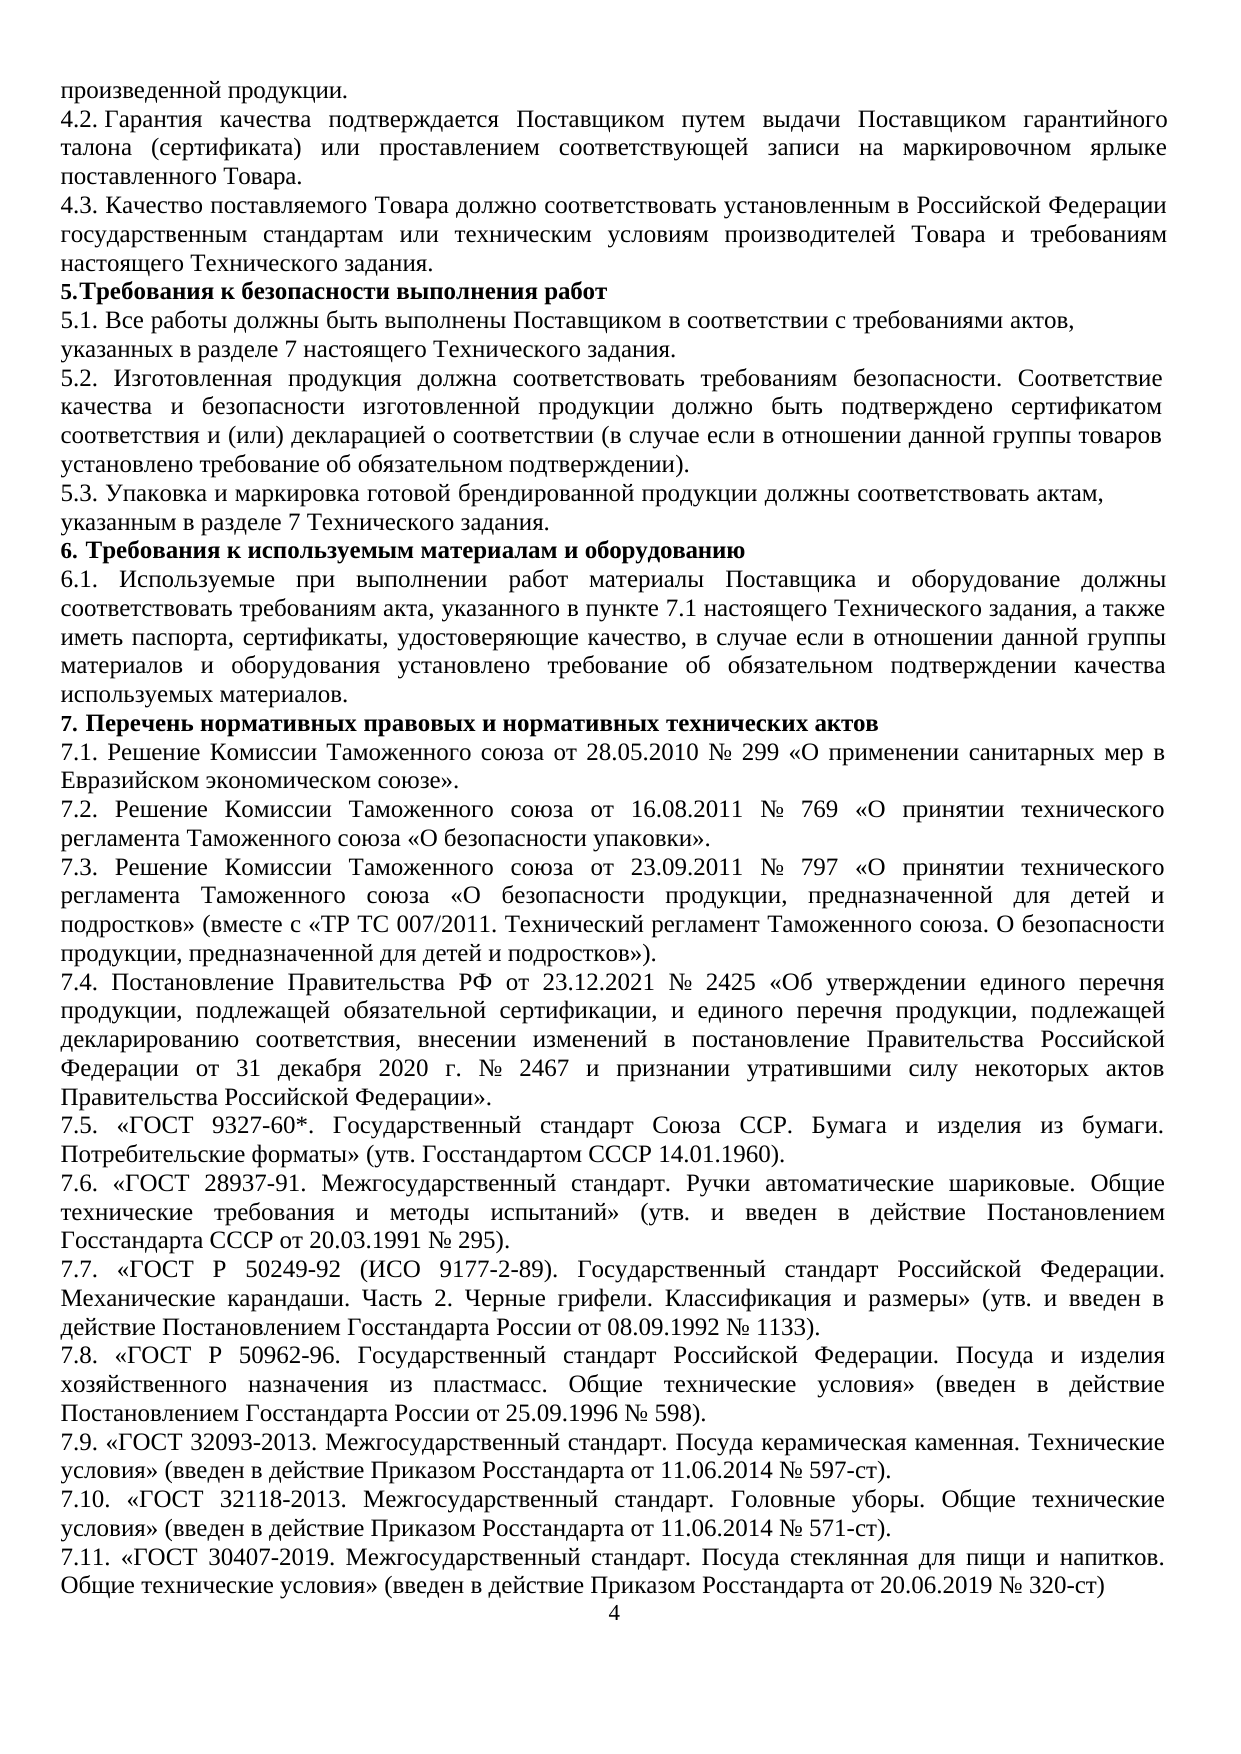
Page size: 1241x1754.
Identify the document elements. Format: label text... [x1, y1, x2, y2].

list «ГОСТ Р 50962-96. Государственный стандарт Российской Федерации. Посуда и изделия хозяйственного назначения из пластмасс. Общие технические условия» (введен в действие Постановлением Госстандарта России от 25.09.1996 № 598). [60, 1341, 1166, 1427]
list Решение Комиссии Таможенного союза от 23.09.2011 № 797 «О принятии технического регламента Таможенного союза «О безопасности продукции, предназначенной для детей и подростков» (вместе с «ТР ТС 007/2011. Технический регламент Таможенного союза. О безопасности продукции, предназначенной для детей и подростков»). [60, 852, 1166, 967]
list Изготовленная продукция должна соответствовать требованиям безопасности. Соответствие качества и безопасности изготовленной продукции должно быть подтверждено сертификатом соответствия и (или) декларацией о соответствии (в случае если в отношении данной группы товаров установлено требование об обязательном подтверждении). [60, 363, 1163, 478]
list Перечень нормативных правовых и нормативных технических актов [60, 708, 1194, 737]
list Гарантия качества подтверждается Поставщиком путем выдачи Поставщиком гарантийного талона (сертификата) или проставлением соответствующей записи на маркировочном ярлыке поставленного Товара. [60, 104, 1168, 190]
list «ГОСТ 32118-2013. Межгосударственный стандарт. Головные уборы. Общие технические условия» (введен в действие Приказом Росстандарта от 11.06.2014 № 571-ст). [60, 1484, 1166, 1542]
list Требования к безопасности выполнения работ [60, 276, 1194, 305]
list Упаковка и маркировка готовой брендированной продукции должны соответствовать актам, указанным в разделе 7 Технического задания. [60, 478, 1105, 535]
list Требования к используемым материалам и оборудованию [60, 536, 1194, 564]
list «ГОСТ 9327-60*. Государственный стандарт Союза ССР. Бумага и изделия из бумаги. Потребительские форматы» (утв. Госстандартом СССР 14.01.1960). [60, 1111, 1166, 1168]
list Решение Комиссии Таможенного союза от 28.05.2010 № 299 «О применении санитарных мер в Евразийском экономическом союзе». [60, 737, 1166, 794]
list «ГОСТ 28937-91. Межгосударственный стандарт. Ручки автоматические шариковые. Общие технические требования и методы испытаний» (утв. и введен в действие Постановлением Госстандарта СССР от 20.03.1991 № 295). [60, 1168, 1166, 1254]
list Постановление Правительства РФ от 23.12.2021 № 2425 «Об утверждении единого перечня продукции, подлежащей обязательной сертификации, и единого перечня продукции, подлежащей декларированию соответствия, внесении изменений в постановление Правительства Российской Федерации от 31 декабря 2020 г. № 2467 и признании утратившими силу некоторых актов Правительства Российской Федерации». [60, 967, 1166, 1111]
list «ГОСТ Р 50249-92 (ИСО 9177-2-89). Государственный стандарт Российской Федерации. Механические карандаши. Часть 2. Черные грифели. Классификация и размеры» (утв. и введен в действие Постановлением Госстандарта России от 08.09.1992 № 1133). [60, 1254, 1166, 1341]
list «ГОСТ 30407-2019. Межгосударственный стандарт. Посуда стеклянная для пищи и напитков. Общие технические условия» (введен в действие Приказом Росстандарта от 20.06.2019 № 320-ст) [60, 1542, 1166, 1599]
list Используемые при выполнении работ материалы Поставщика и оборудование должны соответствовать требованиям акта, указанного в пункте 7.1 настоящего Технического задания, а также иметь паспорта, сертификаты, удостоверяющие качество, в случае если в отношении данной группы материалов и оборудования установлено требование об обязательном подтверждении качества используемых материалов. [60, 564, 1167, 708]
list Качество поставляемого Товара должно соответствовать установленным в Российской Федерации государственным стандартам или техническим условиям производителей Товара и требованиям настоящего Технического задания. [60, 190, 1168, 276]
list «ГОСТ 32093-2013. Межгосударственный стандарт. Посуда керамическая каменная. Технические условия» (введен в действие Приказом Росстандарта от 11.06.2014 № 597-ст). [60, 1427, 1166, 1484]
text произведенной продукции. [60, 75, 1194, 104]
list Решение Комиссии Таможенного союза от 16.08.2011 № 769 «О принятии технического регламента Таможенного союза «О безопасности упаковки». [60, 794, 1166, 852]
list Все работы должны быть выполнены Поставщиком в соответствии с требованиями актов, указанных в разделе 7 настоящего Технического задания. [60, 305, 1075, 363]
text 4 [50, 1599, 1179, 1626]
